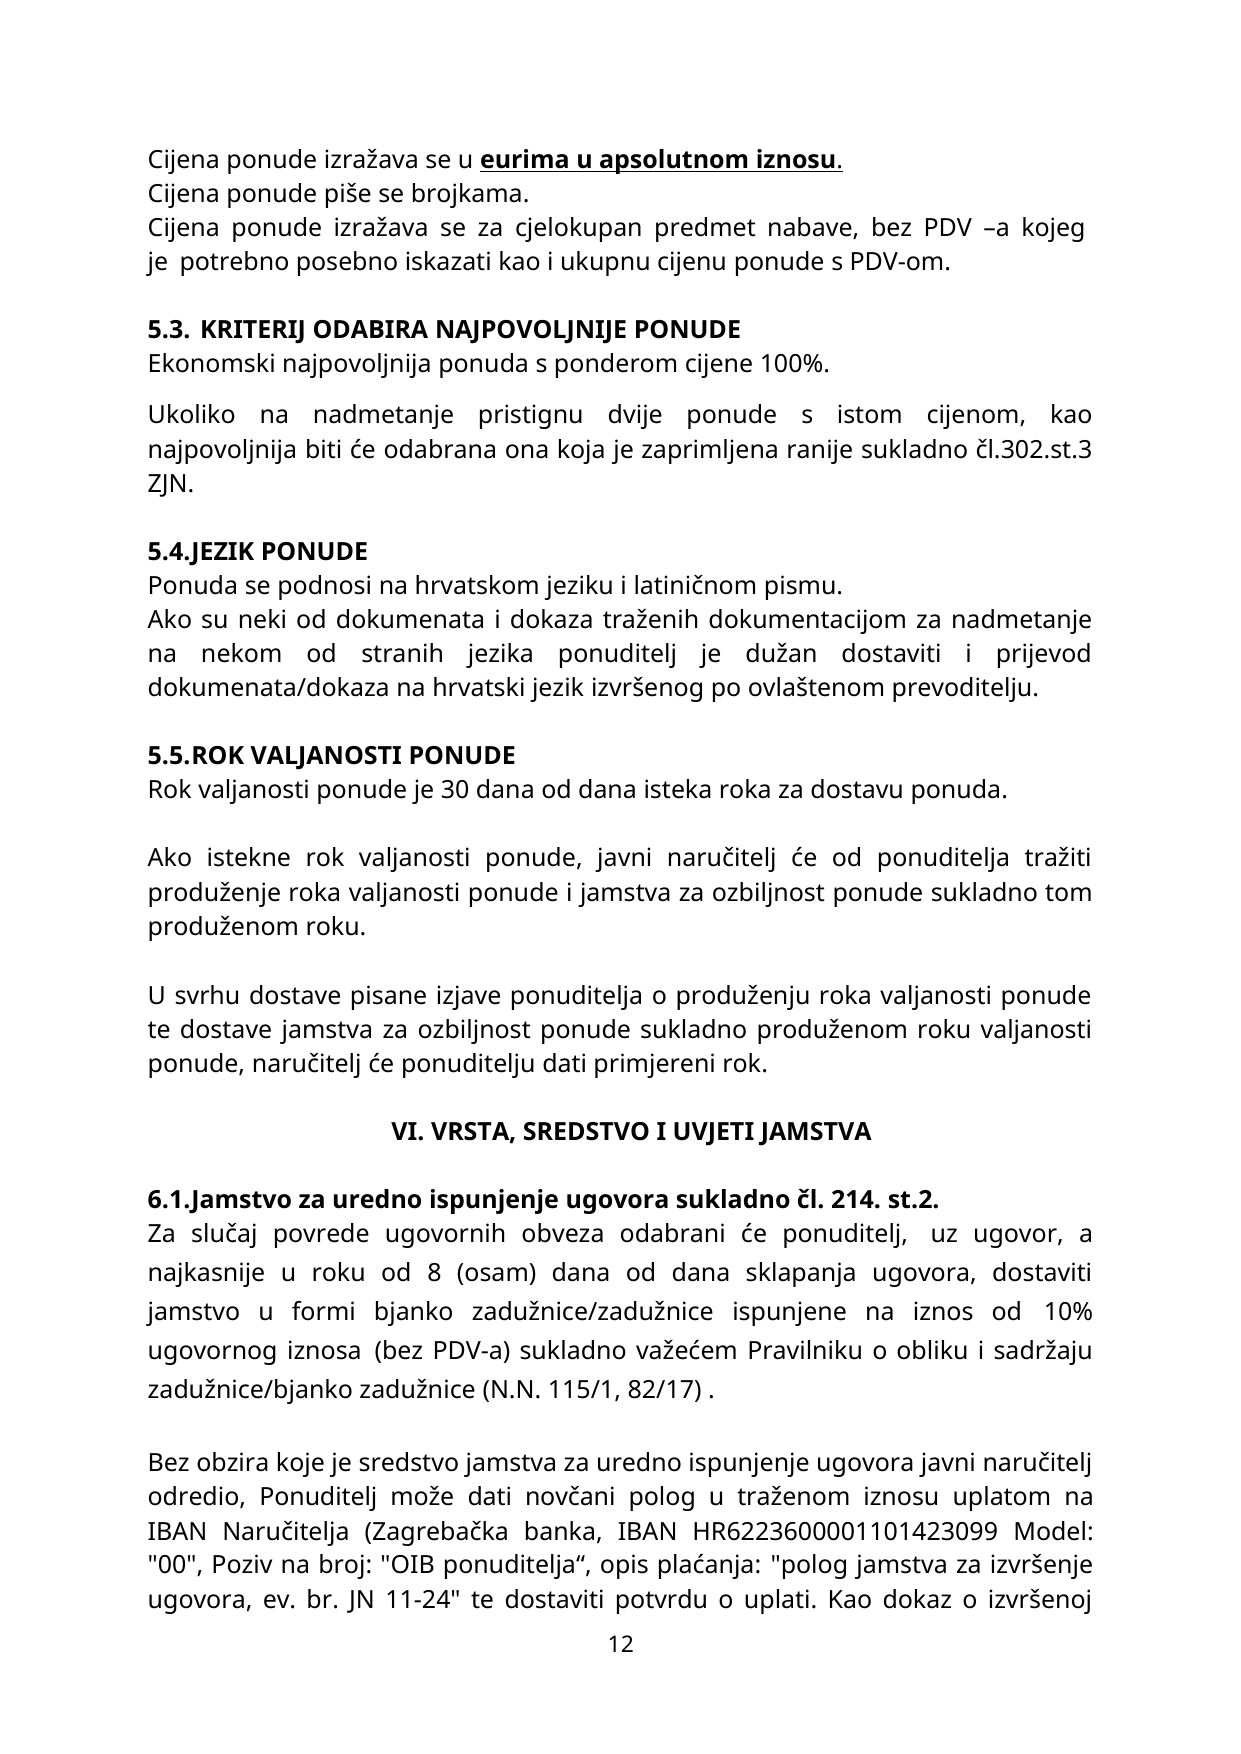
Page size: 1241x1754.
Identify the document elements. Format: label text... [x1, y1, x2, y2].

text Ako istekne rok valjanosti ponude, javni naručitelj će od ponuditelja tražiti produženje roka valjanosti ponude i jamstva za ozbiljnost ponude sukladno tom produženom roku. [147, 840, 1093, 942]
text Ekonomski najpovoljnija ponuda s ponderom cijene 100%. [147, 346, 1115, 380]
list ROK VALJANOSTI PONUDE [147, 738, 1115, 772]
text Rok valjanosti ponude je 30 dana od dana isteka roka za dostavu ponuda. [147, 772, 1115, 806]
list KRITERIJ ODABIRA NAJPOVOLJNIJE PONUDE [147, 312, 1115, 346]
text Ukoliko na nadmetanje pristignu dvije ponude s istom cijenom, kao najpovoljnija biti će odabrana ona koja je zaprimljena ranije sukladno čl.302.st.3 ZJN. [147, 397, 1093, 499]
text Ponuda se podnosi na hrvatskom jeziku i latiničnom pismu. [147, 567, 1115, 602]
list Jamstvo za uredno ispunjenje ugovora sukladno čl. 214. st.2. [147, 1181, 1115, 1215]
text Cijena ponude izražava se u eurima u apsolutnom iznosu. [147, 142, 1115, 176]
text VI. VRSTA, SREDSTVO I UVJETI JAMSTVA [147, 1114, 1115, 1148]
text Ako su neki od dokumenata i dokaza traženih dokumentacijom za nadmetanje na nekom od stranih jezika ponuditelj je dužan dostaviti i prijevod dokumenata/dokaza na hrvatski jezik izvršenog po ovlaštenom prevoditelju. [147, 602, 1093, 704]
text Cijena ponude piše se brojkama. [147, 176, 1115, 210]
text U svrhu dostave pisane izjave ponuditelja o produženju roka valjanosti ponude te dostave jamstva za ozbiljnost ponude sukladno produženom roku valjanosti ponude, naručitelj će ponuditelju dati primjereni rok. [147, 977, 1093, 1079]
list JEZIK PONUDE [147, 533, 1115, 567]
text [147, 1445, 1093, 1615]
text Cijena ponude izražava se za cjelokupan predmet nabave, bez PDV –a kojeg je potrebno posebno iskazati kao i ukupnu cijenu ponude s PDV-om. [147, 210, 1115, 278]
text Za slučaj povrede ugovornih obveza odabrani će ponuditelj, uz ugovor, a najkasnije u roku od 8 (osam) dana od dana sklapanja ugovora, dostaviti jamstvo u formi bjanko zadužnice/zadužnice ispunjene na iznos od 10% ugovornog iznosa (bez PDV-a) sukladno važećem Pravilniku o obliku i sadržaju zadužnice/bjanko zadužnice (N.N. 115/1, 82/17) . [147, 1215, 1093, 1406]
